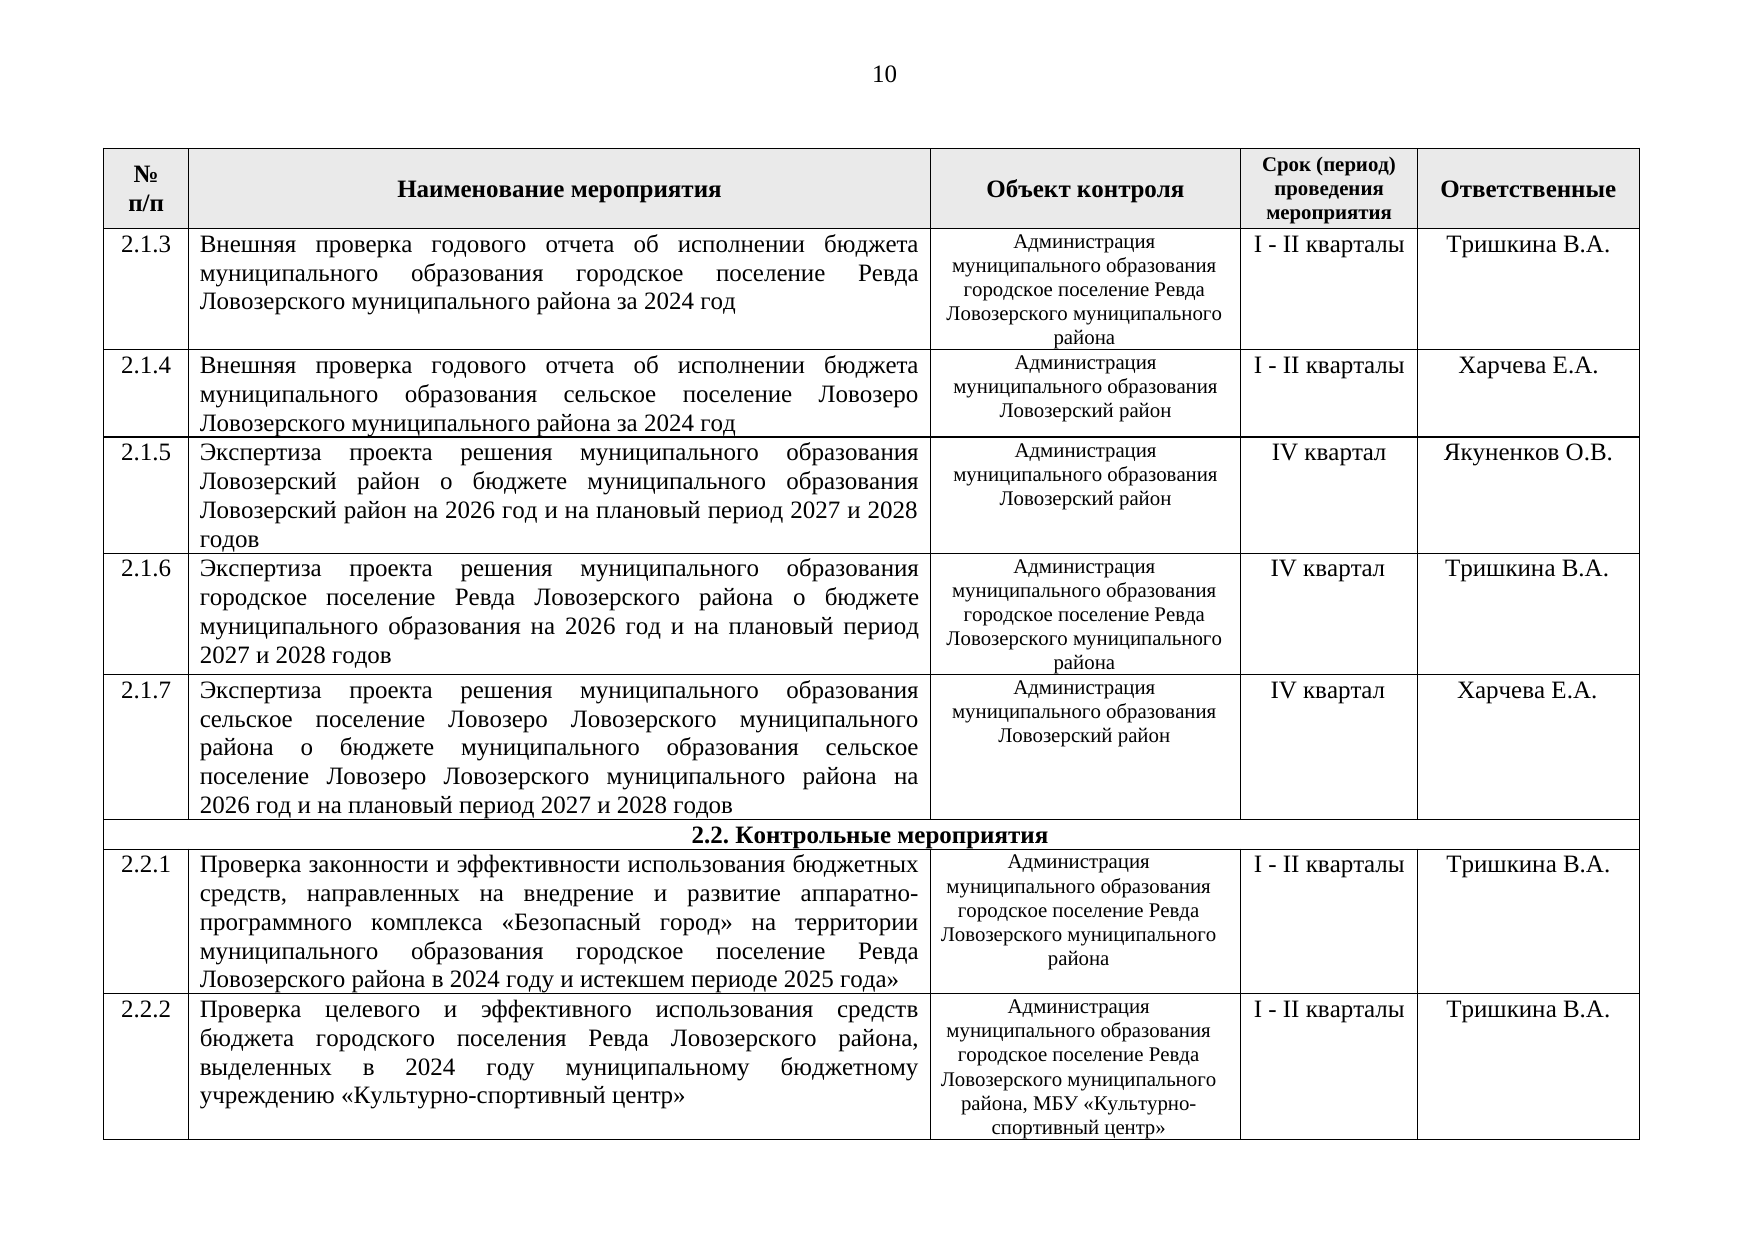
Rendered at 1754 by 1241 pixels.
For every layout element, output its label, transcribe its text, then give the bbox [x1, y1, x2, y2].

table_header Объект контроля [931, 149, 1240, 228]
table_cell Экспертиза проекта решения муниципального образования городское поселение Ревда Ловозерского района о бюджете муниципального образования на 2026 год и на плановый период 2027 и 2028 годов [189, 554, 930, 674]
table_cell Администрация муниципального образования Ловозерский район [931, 438, 1240, 552]
table_cell I - II кварталы [1241, 994, 1417, 1139]
table_header Срок (период) проведения мероприятия [1241, 149, 1417, 228]
table_cell 2.2.2 [104, 994, 188, 1139]
table_cell IV квартал [1241, 675, 1417, 819]
table_cell I - II кварталы [1241, 350, 1417, 436]
table_header № п/п [104, 149, 188, 228]
table_cell I - II кварталы [1241, 850, 1417, 993]
table_cell Администрация муниципального образования городское поселение Ревда Ловозерского муниципального района, МБУ «Культурно-спортивный центр» [931, 994, 1240, 1139]
table_cell I - II кварталы [1241, 229, 1417, 349]
table_cell Администрация муниципального образования Ловозерский район [931, 675, 1240, 819]
table_cell Проверка целевого и эффективного использования средств бюджета городского поселения Ревда Ловозерского района, выделенных в 2024 году муниципальному бюджетному учреждению «Культурно-спортивный центр» [189, 994, 930, 1139]
table_cell Тришкина В.А. [1418, 229, 1639, 349]
table_cell IV квартал [1241, 438, 1417, 552]
table_cell 2.1.6 [104, 554, 188, 674]
table_cell Харчева Е.А. [1418, 675, 1639, 819]
table_cell 2.1.5 [104, 438, 188, 552]
table_cell Внешняя проверка годового отчета об исполнении бюджета муниципального образования городское поселение Ревда Ловозерского муниципального района за 2024 год [189, 229, 930, 349]
table_cell Тришкина В.А. [1418, 850, 1639, 993]
table_cell Харчева Е.А. [1418, 350, 1639, 436]
table_cell Администрация муниципального образования городское поселение Ревда Ловозерского муниципального района [931, 229, 1240, 349]
table_cell 2.2. Контрольные мероприятия [104, 820, 1639, 848]
table_cell Администрация муниципального образования Ловозерский район [931, 350, 1240, 436]
table_cell 2.1.4 [104, 350, 188, 436]
table_cell Администрация муниципального образования городское поселение Ревда Ловозерского муниципального района [931, 554, 1240, 674]
table_cell Администрация муниципального образования городское поселение Ревда Ловозерского муниципального района [931, 850, 1240, 993]
table_cell Тришкина В.А. [1418, 554, 1639, 674]
table_header Ответственные [1418, 149, 1639, 228]
table_cell Тришкина В.А. [1418, 994, 1639, 1139]
table_cell 2.2.1 [104, 850, 188, 993]
table_cell Экспертиза проекта решения муниципального образования сельское поселение Ловозеро Ловозерского муниципального района о бюджете муниципального образования сельское поселение Ловозеро Ловозерского муниципального района на 2026 год и на плановый период 2027 и 2028 годов [189, 675, 930, 819]
table_cell Внешняя проверка годового отчета об исполнении бюджета муниципального образования сельское поселение Ловозеро Ловозерского муниципального района за 2024 год [189, 350, 930, 436]
table_cell Проверка законности и эффективности использования бюджетных средств, направленных на внедрение и развитие аппаратно-программного комплекса «Безопасный город» на территории муниципального образования городское поселение Ревда Ловозерского района в 2024 году и истекшем периоде 2025 года» [189, 850, 930, 993]
table_cell 2.1.7 [104, 675, 188, 819]
table_cell Якуненков О.В. [1418, 438, 1639, 552]
table_cell Экспертиза проекта решения муниципального образования Ловозерский район о бюджете муниципального образования Ловозерский район на 2026 год и на плановый период 2027 и 2028 годов [189, 438, 930, 552]
table_header Наименование мероприятия [189, 149, 930, 228]
table_cell 2.1.3 [104, 229, 188, 349]
table_cell IV квартал [1241, 554, 1417, 674]
